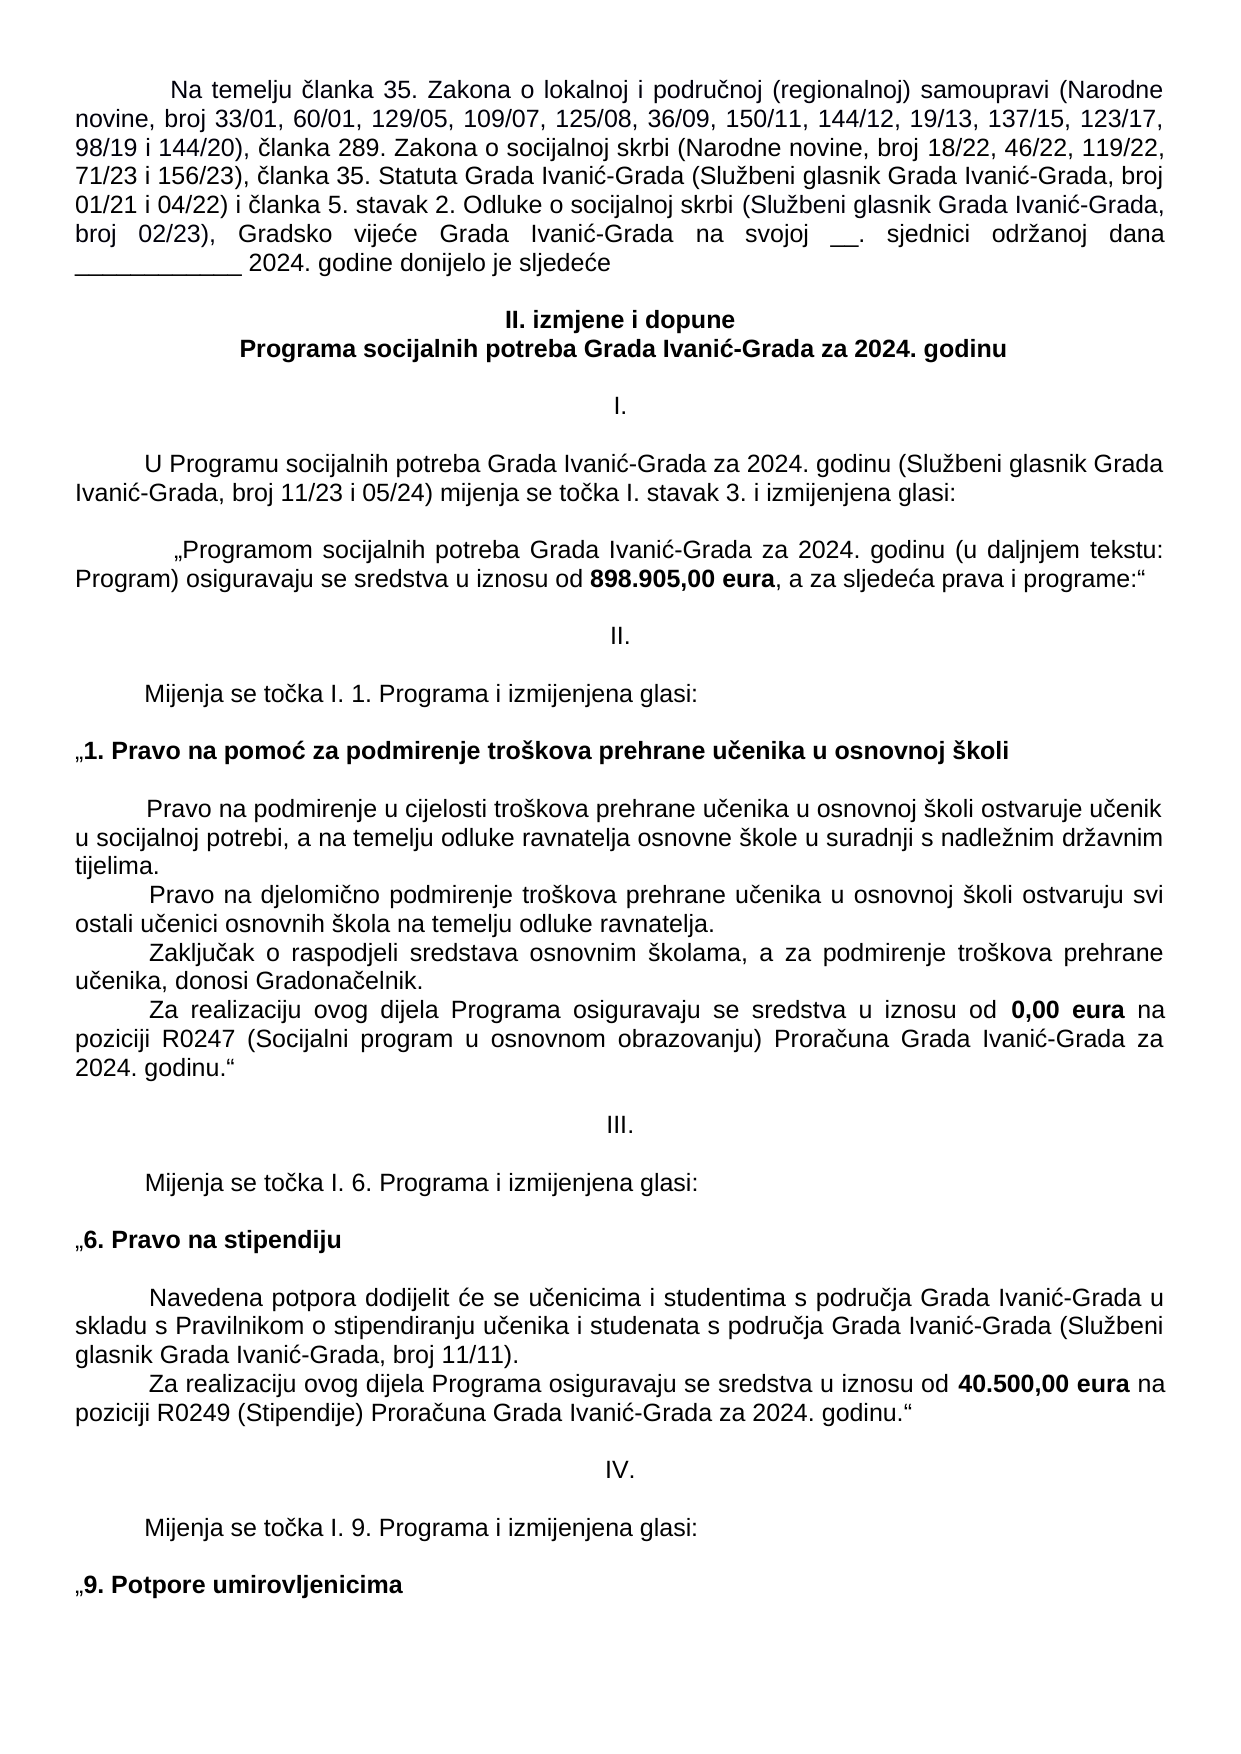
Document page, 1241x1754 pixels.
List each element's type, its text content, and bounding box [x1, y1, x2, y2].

text Za realizaciju ovog dijela Programa osiguravaju se sredstva u iznosu od 0,00 eura na poziciji R0247 (Socijalni program u osnovnom obrazovanju) Proračuna Grada Ivanić-Grada za 2024. godinu.“ [75, 995, 1165, 1081]
text Mijenja se točka I. 6. Programa i izmijenjena glasi: [75, 1168, 1165, 1196]
text Za realizaciju ovog dijela Programa osiguravaju se sredstva u iznosu od 40.500,00 eura na poziciji R0249 (Stipendije) Proračuna Grada Ivanić-Grada za 2024. godinu.“ [75, 1369, 1165, 1426]
text II. izmjene i dopune [75, 305, 1165, 334]
text Mijenja se točka I. 1. Programa i izmijenjena glasi: [75, 679, 1165, 708]
text Programa socijalnih potreba Grada Ivanić-Grada za 2024. godinu [75, 334, 1165, 362]
text II. [75, 621, 1165, 650]
text Na temelju članka 35. Zakona o lokalnoj i područnoj (regionalnoj) samoupravi (Narodne novine, broj 33/01, 60/01, 129/05, 109/07, 125/08, 36/09, 150/11, 144/12, 19/13, 137/15, 123/17, 98/19 i 144/20), članka 289. Zakona o socijalnoj skrbi (Narodne novine, broj 18/22, 46/22, 119/22, 71/23 i 156/23), članka 35. Statuta Grada Ivanić-Grada (Službeni glasnik Grada Ivanić-Grada, broj 01/21 i 04/22) i članka 5. stavak 2. Odluke o socijalnoj skrbi (Službeni glasnik Grada Ivanić-Grada, broj 02/23), Gradsko vijeće Grada Ivanić-Grada na svojoj __. sjednici održanoj dana ____________ 2024. godine donijelo je sljedeće [75, 75, 1165, 276]
text IV. [75, 1455, 1165, 1484]
text U Programu socijalnih potreba Grada Ivanić-Grada za 2024. godinu (Službeni glasnik Grada Ivanić-Grada, broj 11/23 i 05/24) mijenja se točka I. stavak 3. i izmijenjena glasi: [75, 449, 1165, 506]
text I. [75, 391, 1165, 420]
text Navedena potpora dodijelit će se učenicima i studentima s područja Grada Ivanić-Grada u skladu s Pravilnikom o stipendiranju učenika i studenata s područja Grada Ivanić-Grada (Službeni glasnik Grada Ivanić-Grada, broj 11/11). [75, 1283, 1165, 1369]
text Zaključak o raspodjeli sredstava osnovnim školama, a za podmirenje troškova prehrane učenika, donosi Gradonačelnik. [75, 938, 1165, 995]
text „1. Pravo na pomoć za podmirenje troškova prehrane učenika u osnovnoj školi [75, 736, 1165, 765]
text „9. Potpore umirovljenicima [75, 1570, 1165, 1599]
text Pravo na podmirenje u cijelosti troškova prehrane učenika u osnovnoj školi ostvaruje učenik u socijalnoj potrebi, a na temelju odluke ravnatelja osnovne škole u suradnji s nadležnim državnim tijelima. [75, 794, 1165, 880]
text Mijenja se točka I. 9. Programa i izmijenjena glasi: [75, 1513, 1165, 1541]
text „6. Pravo na stipendiju [75, 1225, 1165, 1254]
text „Programom socijalnih potreba Grada Ivanić-Grada za 2024. godinu (u daljnjem tekstu: Program) osiguravaju se sredstva u iznosu od 898.905,00 eura, a za sljedeća prava i programe:“ [75, 535, 1165, 593]
text III. [75, 1110, 1165, 1139]
text Pravo na djelomično podmirenje troškova prehrane učenika u osnovnoj školi ostvaruju svi ostali učenici osnovnih škola na temelju odluke ravnatelja. [75, 880, 1165, 938]
